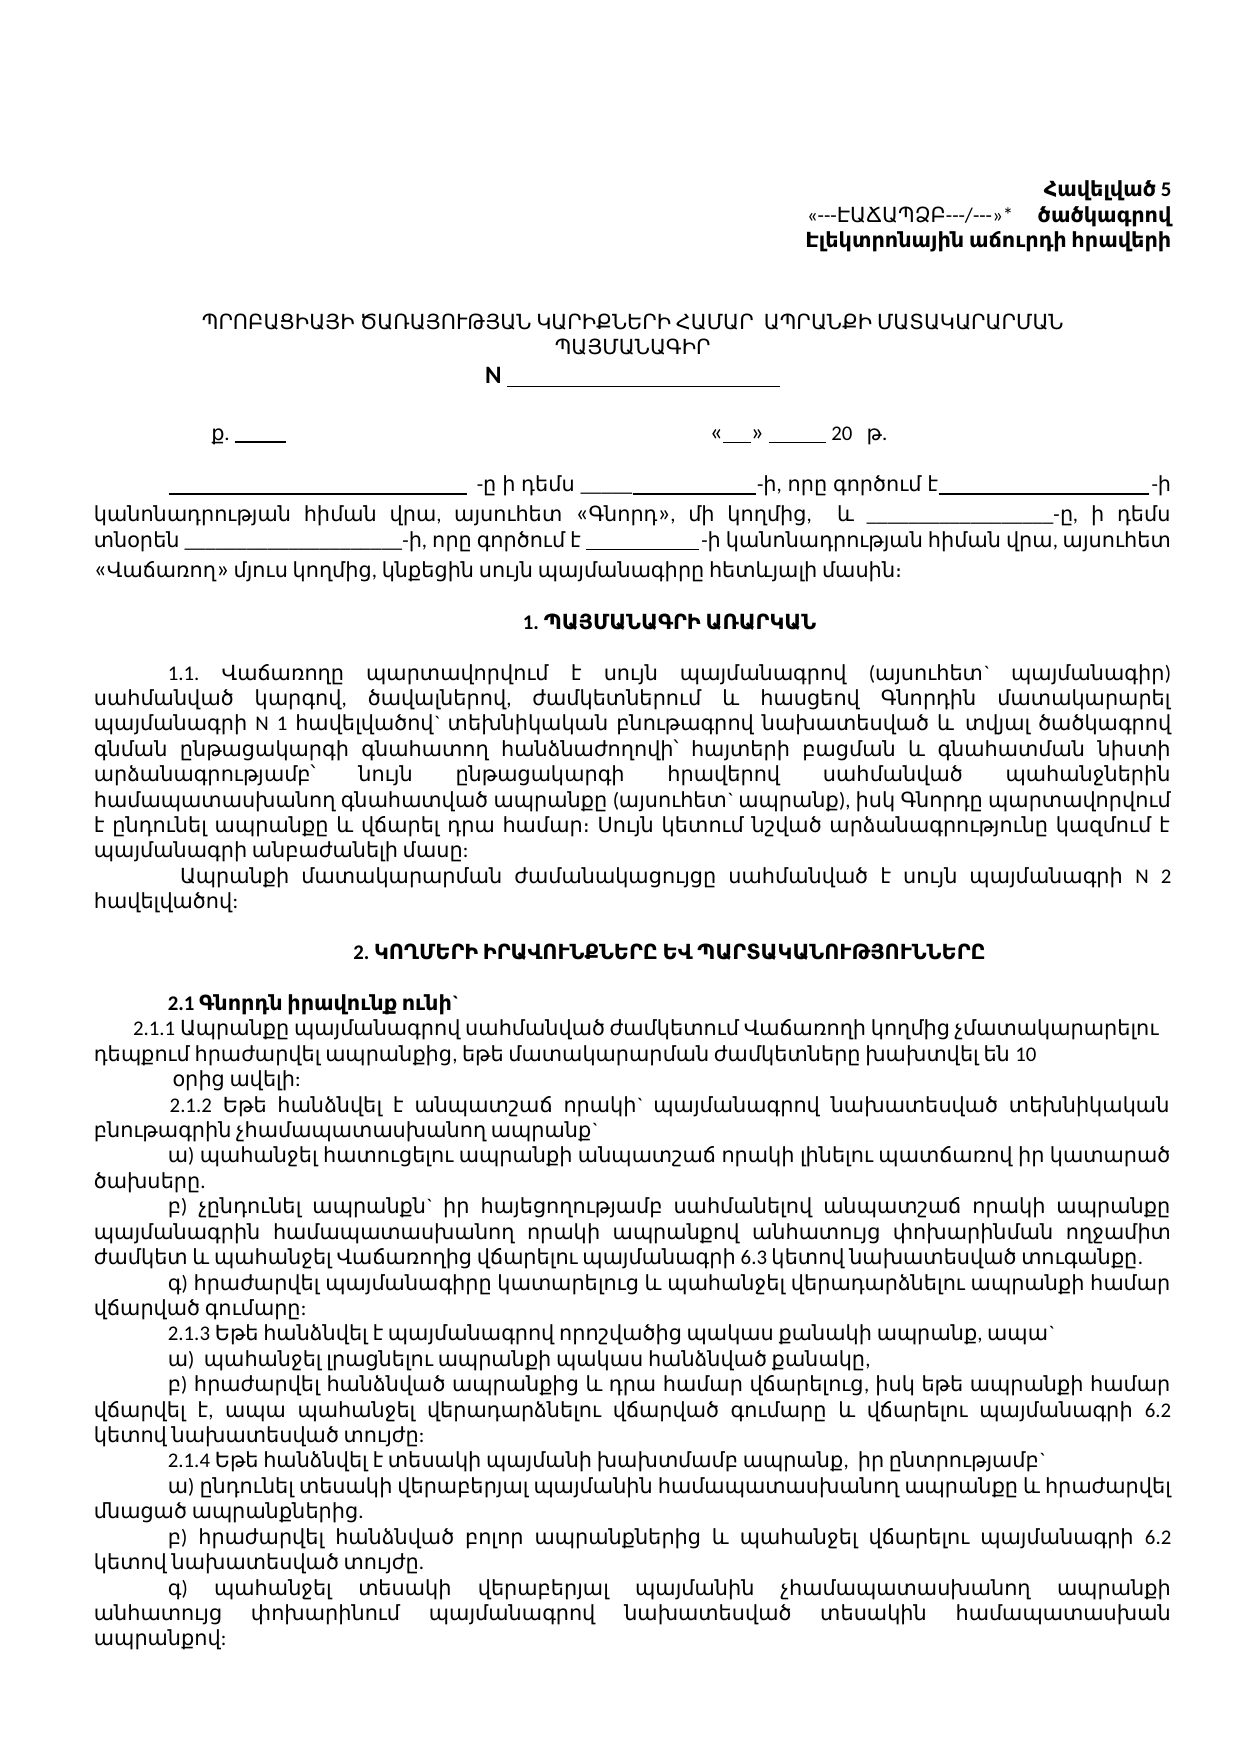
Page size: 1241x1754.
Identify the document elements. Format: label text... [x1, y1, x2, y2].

text ա) պահանջել լրացնելու ապրանքի պակաս հանձնված քանակը, [94, 1346, 1171, 1371]
text «---ԷԱՃԱՊՁԲ---/---»* ծածկագրով [94, 202, 1171, 227]
text ՊԱՅՄԱՆԱԳԻՐ [79, 334, 1171, 360]
text 1.1. Վաճառողը պարտավորվում է սույն պայմանագրով (այսուհետ` պայմանագիր) սահմանված կարգով, ծավալներով, ժամկետներում և հասցեով Գնորդին մատակարարել պայմանագրի N 1 հավելվածով` տեխնիկական բնութագրով նախատեսված և տվյալ ծածկագրով գնման ընթացակարգի գնահատող հանձնաժողովի՝ հայտերի բացման և գնահատման նիստի արձանագրությամբ՝ նույն ընթացակարգի հրավերով սահմանված պահանջներին համապատասխանող գնահատված ապրանքը (այսուհետ` ապրանք), իսկ Գնորդը պարտավորվում է ընդունել ապրանքը և վճարել դրա համար։ Սույն կետում նշված արձանագրությունը կազմում է պայմանագրի անբաժանելի մասը: [94, 660, 1171, 863]
text ա) պահանջել հատուցելու ապրանքի անպատշաճ որակի լինելու պատճառով իր կատարած ծախսերը. [94, 1143, 1171, 1193]
text 2.1.3 Եթե հանձնվել է պայմանագրով որոշվածից պակաս քանակի ապրանք, ապա` [94, 1321, 1171, 1346]
text օրից ավելի: [94, 1066, 1171, 1092]
text N [79, 360, 1171, 390]
text բ) հրաժարվել հանձնված բոլոր ապրանքներից և պահանջել վճարելու պայմանագրի 6.2 կետով նախատեսված տույժը. [94, 1524, 1171, 1575]
text գ) պահանջել տեսակի վերաբերյալ պայմանին չհամապատասխանող ապրանքի անհատույց փոխարինում պայմանագրով նախատեսված տեսակին համապատասխան ապրանքով: [94, 1575, 1171, 1651]
text 2.1.4 Եթե հանձնվել է տեսակի պայմանի խախտմամբ ապրանք, իր ընտրությամբ` [94, 1448, 1171, 1473]
text 2.1 Գնորդն իրավունք ունի` [94, 990, 1171, 1016]
text 2. ԿՈՂՄԵՐԻ ԻՐԱՎՈՒՆՔՆԵՐԸ ԵՎ ՊԱՐՏԱԿԱՆՈՒԹՅՈՒՆՆԵՐԸ [94, 939, 1171, 965]
text Հավելված 5 [94, 177, 1171, 202]
text -ը ի դեմս _____ -ի, որը գործում է -ի կանոնադրության հիման վրա, այսուհետ «Գնորդ», մի կողմից, և __________________-ը, ի դեմս տնօրեն _____________________-ի, որը գործում է -ի կանոնադրության հիման վրա, այսուհետ «Վաճառող» մյուս կողմից, կնքեցին սույն պայմանագիրը հետևյալի մասին։ [94, 472, 1171, 583]
text բ) չընդունել ապրանքն` իր հայեցողությամբ սահմանելով անպատշաճ որակի ապրանքը պայմանագրին համապատասխանող որակի ապրանքով անհատույց փոխարինման ողջամիտ ժամկետ և պահանջել Վաճառողից վճարելու պայմանագրի 6.3 կետով նախատեսված տուգանքը. [94, 1193, 1171, 1270]
text բ) հրաժարվել հանձնված ապրանքից և դրա համար վճարելուց, իսկ եթե ապրանքի համար վճարվել է, ապա պահանջել վերադարձնելու վճարված գումարը և վճարելու պայմանագրի 6.2 կետով նախատեսված տույժը: [94, 1371, 1171, 1448]
text 2.1.2 Եթե հանձնվել է անպատշաճ որակի` պայմանագրով նախատեսված տեխնիկական բնութագրին չհամապատասխանող ապրանք` [94, 1092, 1171, 1143]
text ՊՐՈԲԱՑԻԱՅԻ ԾԱՌԱՅՈՒԹՅԱՆ ԿԱՐԻՔՆԵՐԻ ՀԱՄԱՐ ԱՊՐԱՆՔԻ ՄԱՏԱԿԱՐԱՐՄԱՆ [79, 309, 1171, 334]
text ա) ընդունել տեսակի վերաբերյալ պայմանին համապատասխանող ապրանքը և հրաժարվել մնացած ապրանքներից. [94, 1473, 1171, 1524]
text 2.1.1 Ապրանքը պայմանագրով սահմանված ժամկետում Վաճառողի կողմից չմատակարարելու դեպքում հրաժարվել ապրանքից, եթե մատակարարման ժամկետները խախտվել են 10 [94, 1016, 1171, 1066]
text գ) հրաժարվել պայմանագիրը կատարելուց և պահանջել վերադարձնելու ապրանքի համար վճարված գումարը: [94, 1270, 1171, 1321]
text Էլեկտրոնային աճուրդի հրավերի [94, 227, 1171, 253]
text 1. ՊԱՅՄԱՆԱԳՐԻ ԱՌԱՐԿԱՆ [94, 609, 1171, 634]
text Ապրանքի մատակարարման ժամանակացույցը սահմանված է սույն պայմանագրի N 2 հավելվածով: [94, 863, 1171, 914]
text ք. « » 20 թ. [94, 416, 1171, 446]
